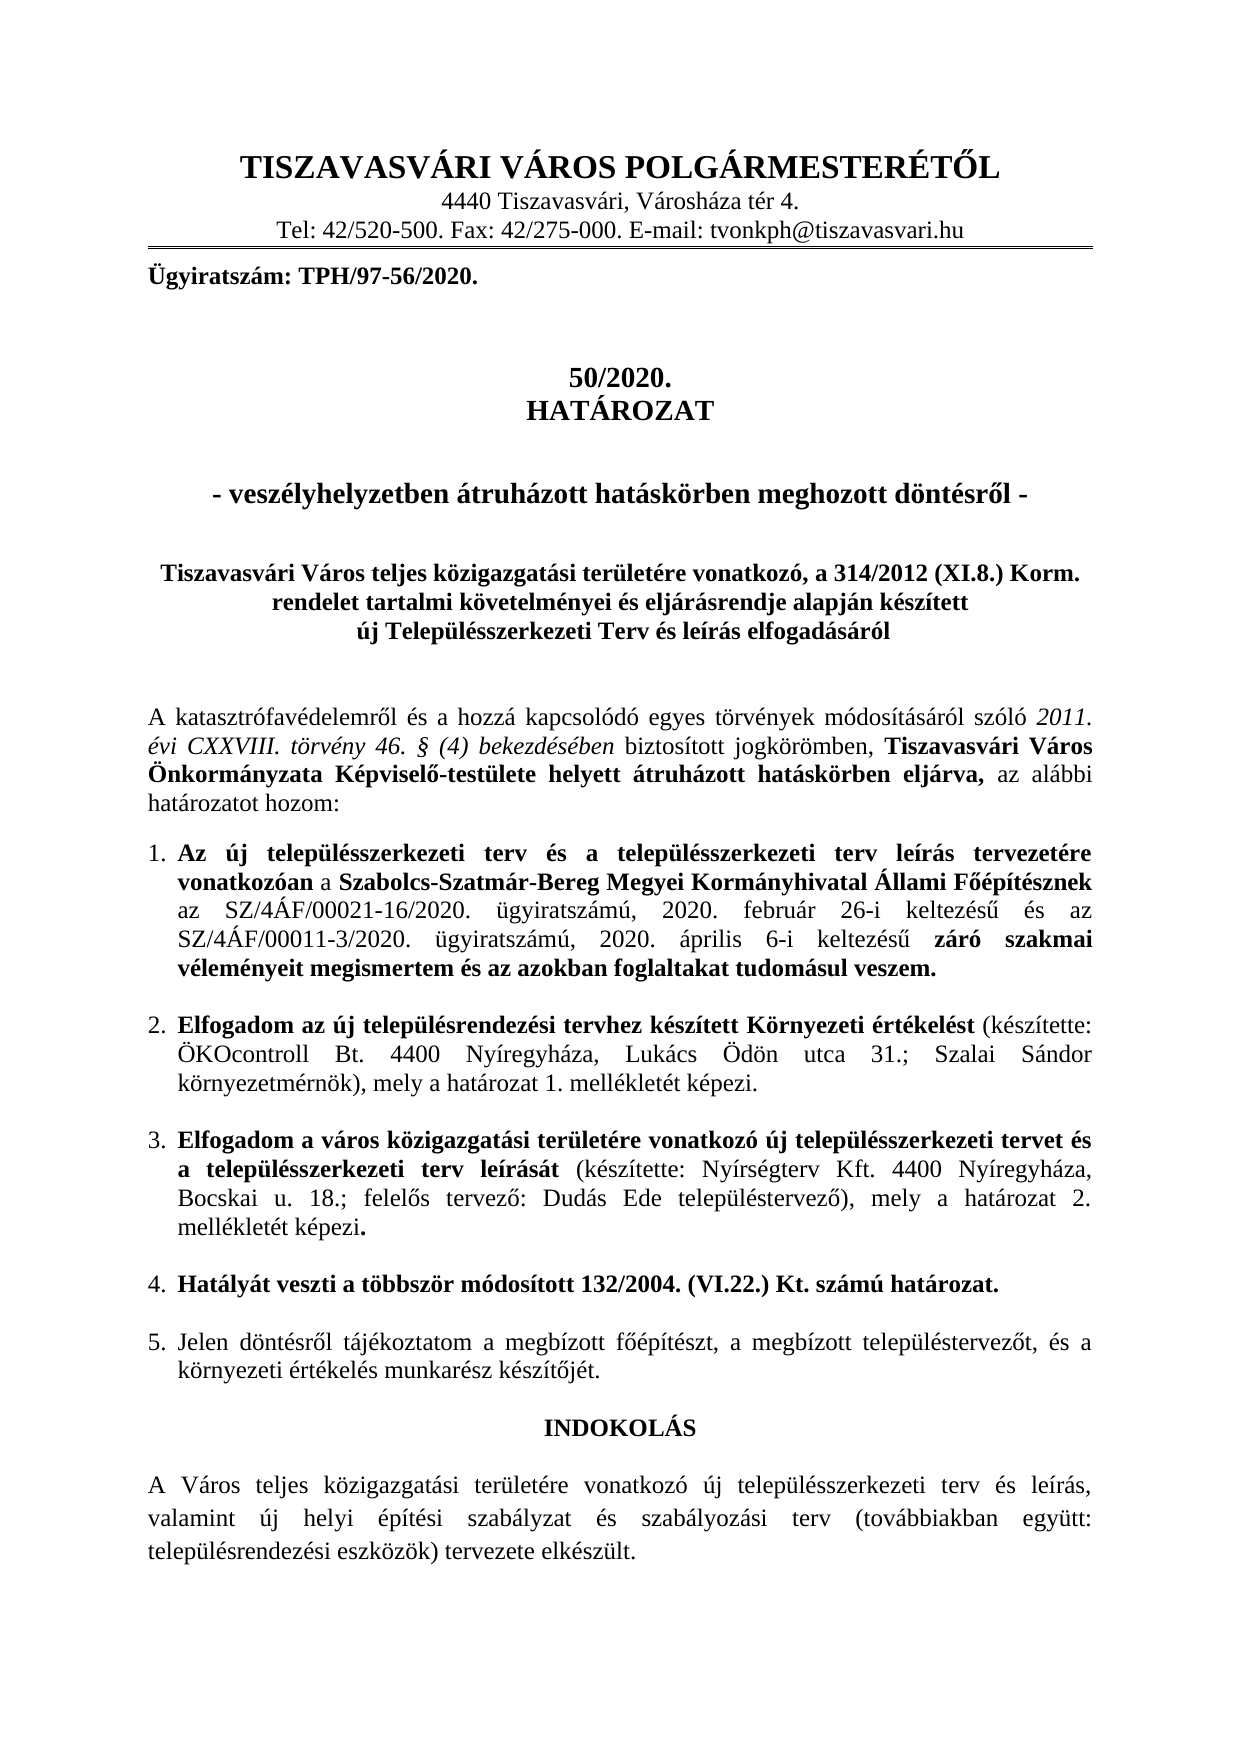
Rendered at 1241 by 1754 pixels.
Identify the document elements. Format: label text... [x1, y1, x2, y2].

list Elfogadom az új településrendezési tervhez készített Környezeti értékelést (készítette: ÖKOcontroll Bt. 4400 Nyíregyháza, Lukács Ödön utca 31.; Szalai Sándor környezetmérnök), mely a határozat 1. mellékletét képezi. [148, 1010, 1093, 1097]
title 4440 Tiszavasvári, Városháza tér 4. [148, 186, 1093, 215]
text TISZAVASVÁRI VÁROS POLGÁRMESTERÉTŐL [148, 148, 1093, 186]
text A Város teljes közigazgatási területére vonatkozó új településszerkezeti terv és leírás, valamint új helyi építési szabályzat és szabályozási terv (továbbiakban együtt: településrendezési eszközök) tervezete elkészült. [148, 1470, 1093, 1565]
text A katasztrófavédelemről és a hozzá kapcsolódó egyes törvények módosításáról szóló 2011. évi CXXVIII. törvény 46. § (4) bekezdésében biztosított jogkörömben, Tiszavasvári Város Önkormányzata Képviselő-testülete helyett átruházott hatáskörben eljárva, az alábbi határozatot hozom: [148, 702, 1093, 817]
text HATÁROZAT [148, 393, 1093, 427]
text 50/2020. [148, 360, 1093, 393]
list Az új településszerkezeti terv és a településszerkezeti terv leírás tervezetére vonatkozóan a Szabolcs-Szatmár-Bereg Megyei Kormányhivatal Állami Főépítésznek az SZ/4ÁF/00021-16/2020. ügyiratszámú, 2020. február 26-i keltezésű és az SZ/4ÁF/00011-3/2020. ügyiratszámú, 2020. április 6-i keltezésű záró szakmai véleményeit megismertem és az azokban foglaltakat tudomásul veszem. [148, 838, 1093, 982]
list Elfogadom a város közigazgatási területére vonatkozó új településszerkezeti tervet és a településszerkezeti terv leírását (készítette: Nyírségterv Kft. 4400 Nyíregyháza, Bocskai u. 18.; felelős tervező: Dudás Ede településtervező), mely a határozat 2. mellékletét képezi. [148, 1125, 1093, 1240]
text - veszélyhelyzetben átruházott hatáskörben meghozott döntésről - [148, 476, 1093, 509]
text INDOKOLÁS [148, 1413, 1093, 1442]
title Tel: 42/520-500. Fax: 42/275-000. E-mail: tvonkph@tiszavasvari.hu [148, 215, 1093, 246]
text Ügyiratszám: TPH/97-56/2020. [148, 261, 1093, 290]
list Jelen döntésről tájékoztatom a megbízott főépítészt, a megbízott településtervezőt, és a környezeti értékelés munkarész készítőjét. [148, 1327, 1093, 1384]
text Tiszavasvári Város teljes közigazgatási területére vonatkozó, a 314/2012 (XI.8.) Korm. rendelet tartalmi követelményei és eljárásrendje alapján készített [148, 558, 1093, 616]
list Hatályát veszti a többször módosított 132/2004. (VI.22.) Kt. számú határozat. [148, 1269, 1093, 1298]
text új Településszerkezeti Terv és leírás elfogadásáról [148, 616, 1093, 644]
